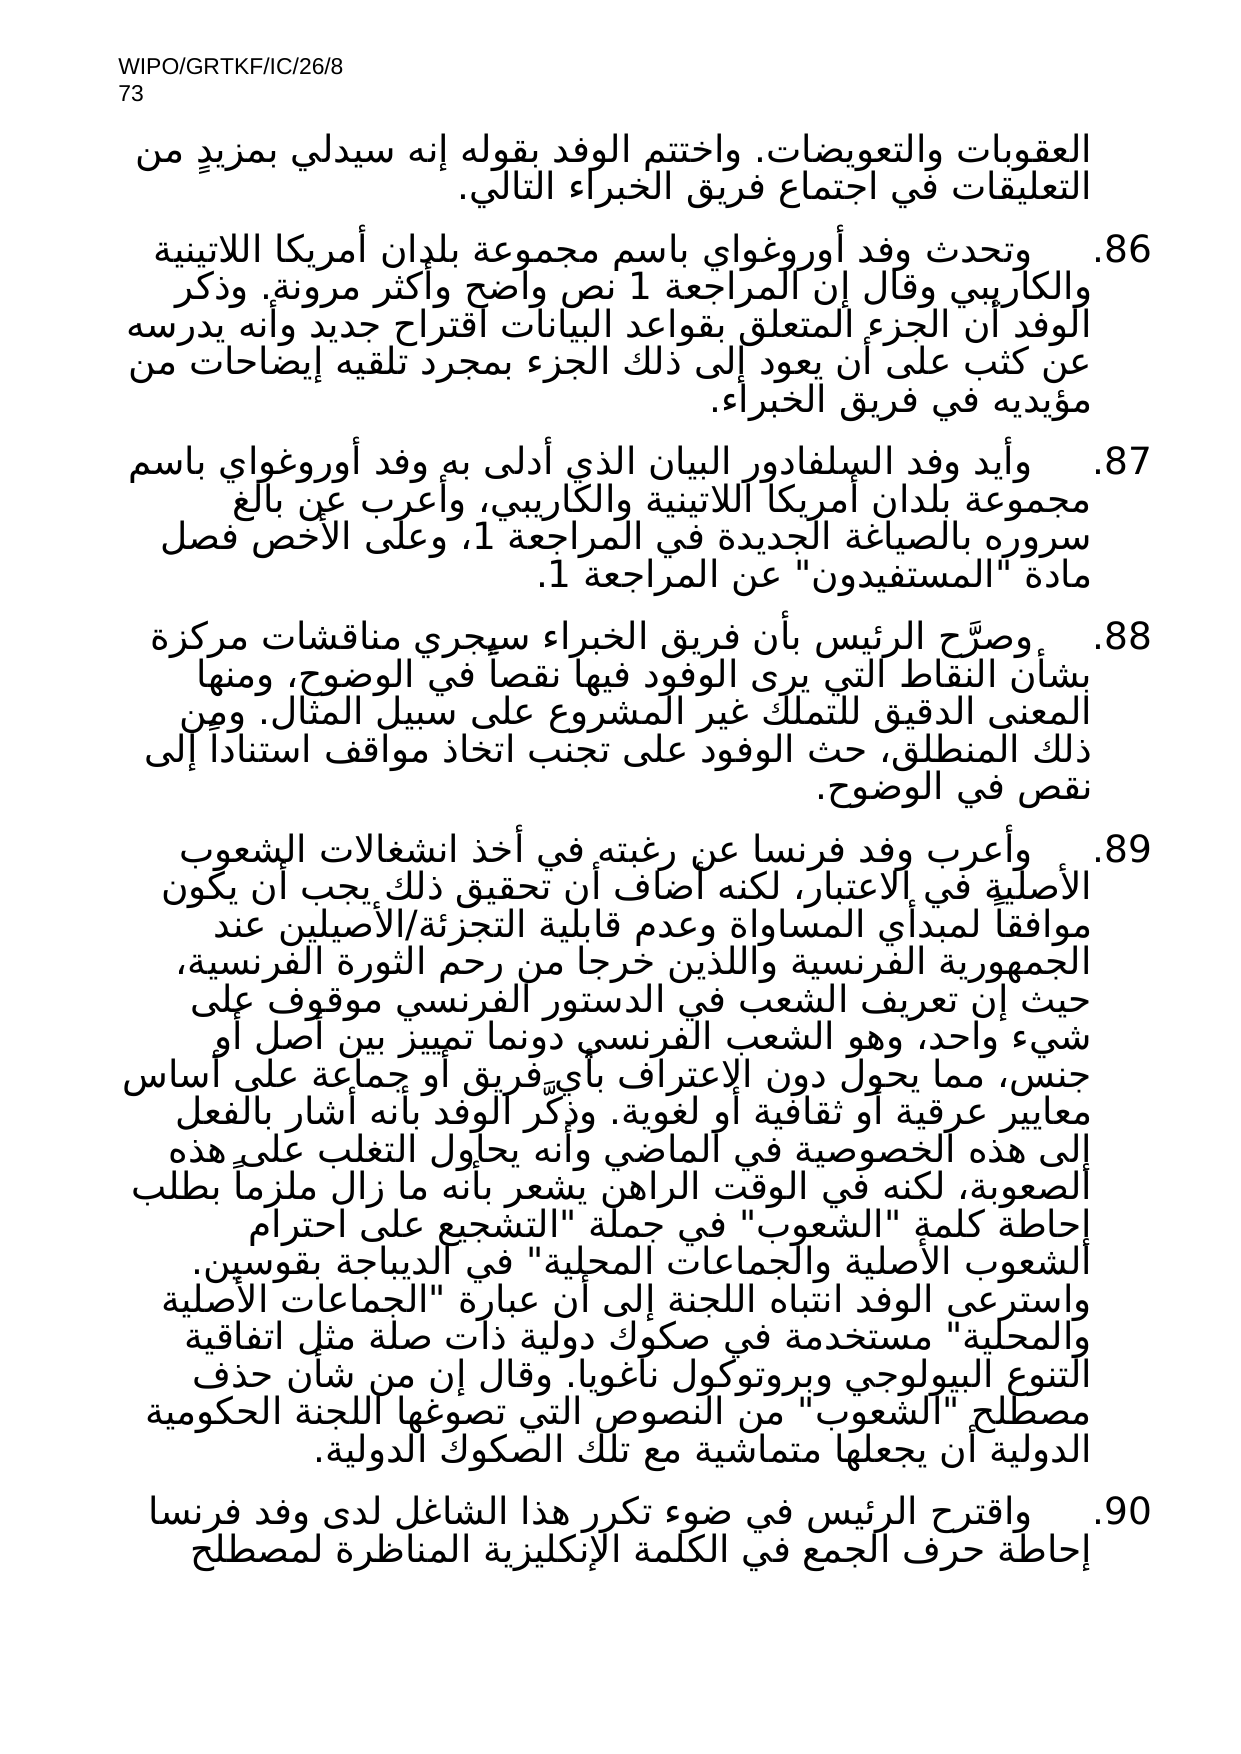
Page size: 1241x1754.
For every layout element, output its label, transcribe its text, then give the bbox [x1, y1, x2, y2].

text وتحدث وفد أوروغواي باسم مجموعة بلدان أمريكا اللاتينية والكاريبي وقال إن المراجعة 1 نص واضح وأكثر مرونة. وذكر الوفد أن الجزء المتعلق بقواعد البيانات اقتراح جديد وأنه يدرسه عن كثب على أن يعود إلى ذلك الجزء بمجرد تلقيه إيضاحات من مؤيديه في فريق الخبراء. [118, 232, 1092, 420]
text وأيد وفد السلفادور البيان الذي أدلى به وفد أوروغواي باسم مجموعة بلدان أمريكا اللاتينية والكاريبي، وأعرب عن بالغ سروره بالصياغة الجديدة في المراجعة 1، وعلى الأخص فصل مادة "المستفيدون" عن المراجعة 1. [118, 445, 1092, 595]
text وأعرب وفد فرنسا عن رغبته في أخذ انشغالات الشعوب الأصلية في الاعتبار، لكنه أضاف أن تحقيق ذلك يجب أن يكون موافقاً لمبدأي المساواة وعدم قابلية التجزئة/الأصيلين عند الجمهورية الفرنسية واللذين خرجا من رحم الثورة الفرنسية، حيث إن تعريف الشعب في الدستور الفرنسي موقوف على شيء واحد، وهو الشعب الفرنسي دونما تمييز بين أصل أو جنس، مما يحول دون الاعتراف بأي فريق أو جماعة على أساس معايير عرقية أو ثقافية أو لغوية. وذكَّر الوفد بأنه أشار بالفعل إلى هذه الخصوصية في الماضي وأنه يحاول التغلب على هذه الصعوبة، لكنه في الوقت الراهن يشعر بأنه ما زال ملزماً بطلب إحاطة كلمة "الشعوب" في جملة "التشجيع على احترام الشعوب الأصلية والجماعات المحلية" في الديباجة بقوسين. واسترعى الوفد انتباه اللجنة إلى أن عبارة "الجماعات الأصلية والمحلية" مستخدمة في صكوك دولية ذات صلة مثل اتفاقية التنوع البيولوجي وبروتوكول ناغويا. وقال إن من شأن حذف مصطلح "الشعوب" من النصوص التي تصوغها اللجنة الحكومية الدولية أن يجعلها متماشية مع تلك الصكوك الدولية. [118, 832, 1092, 1470]
text وصرَّح الرئيس بأن فريق الخبراء سيجري مناقشات مركزة بشأن النقاط التي يرى الوفود فيها نقصاً في الوضوح، ومنها المعنى الدقيق للتملك غير المشروع على سبيل المثال. ومن ذلك المنطلق، حث الوفود على تجنب اتخاذ مواقف استناداً إلى نقص في الوضوح. [118, 620, 1092, 807]
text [118, 132, 1092, 207]
